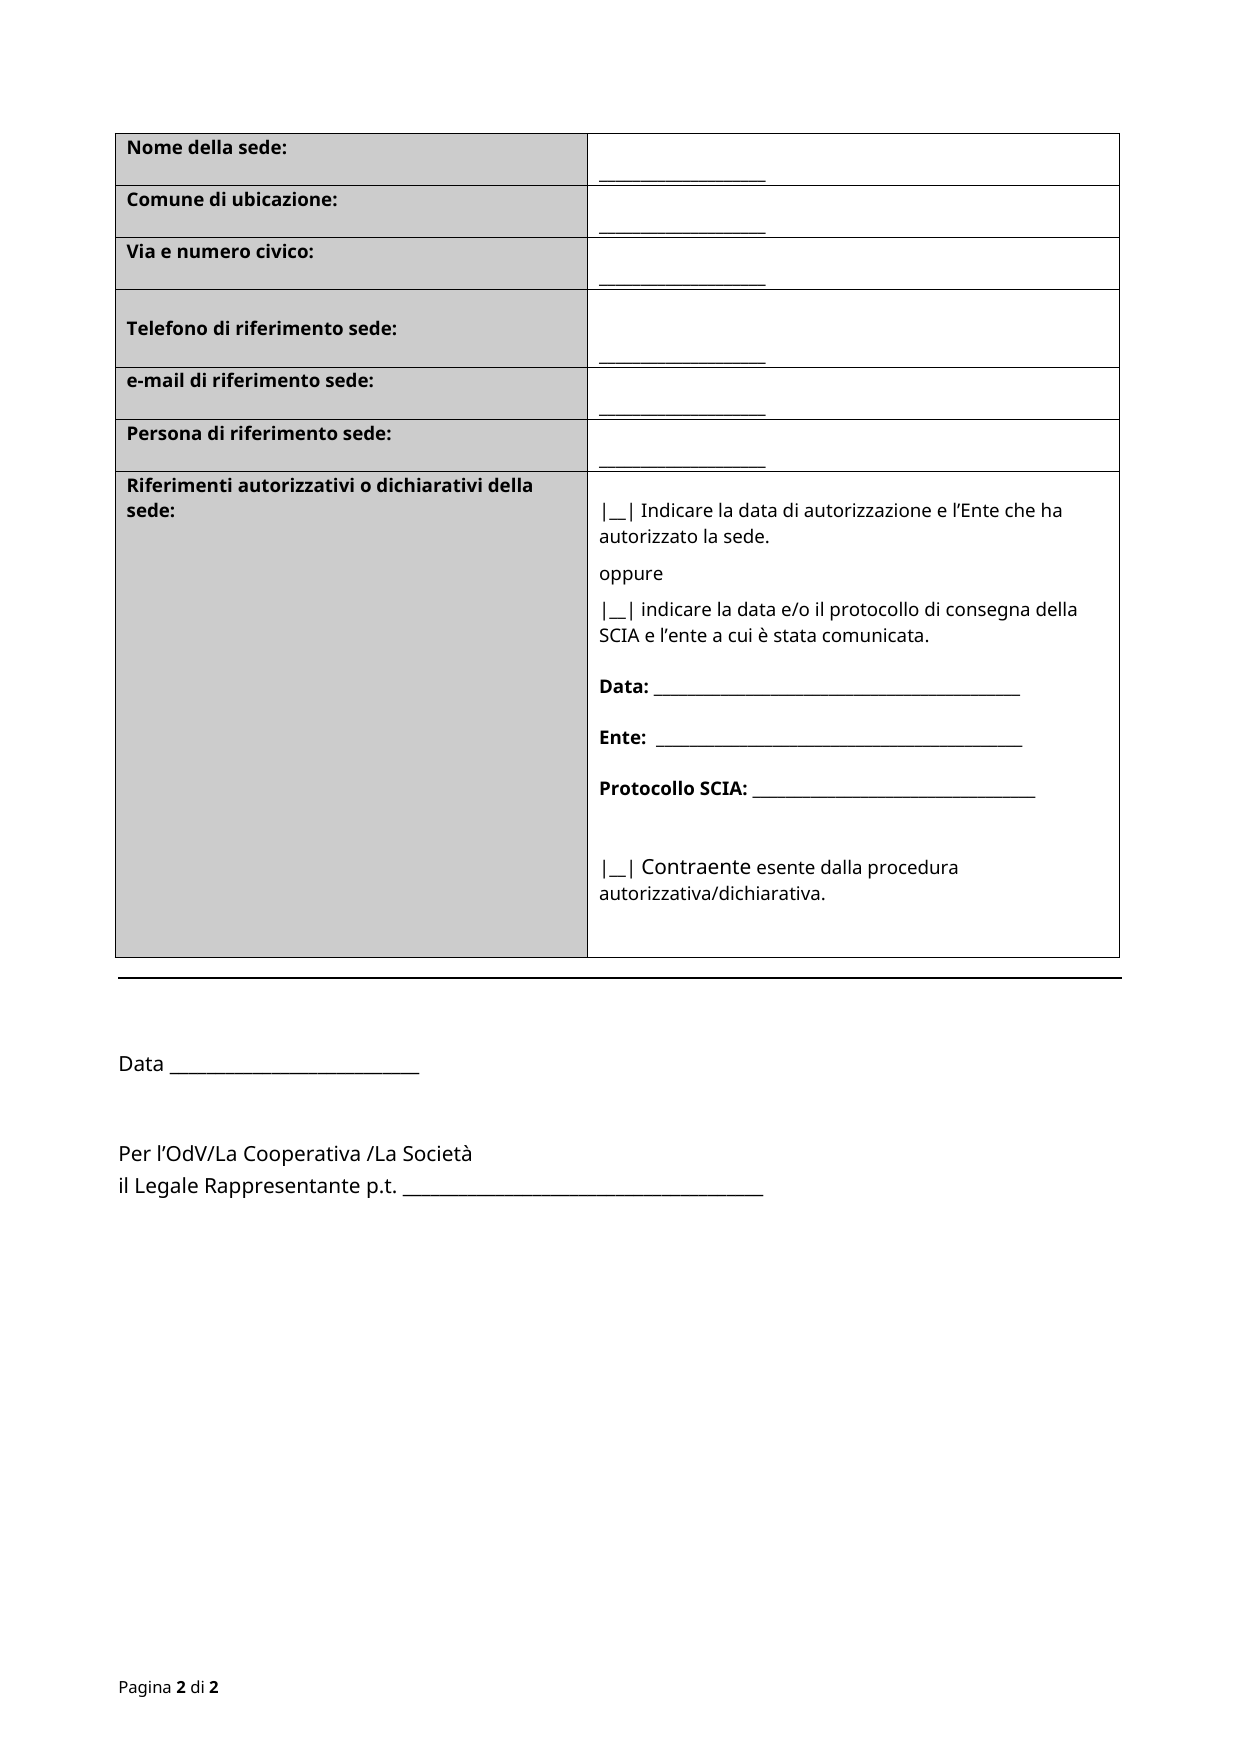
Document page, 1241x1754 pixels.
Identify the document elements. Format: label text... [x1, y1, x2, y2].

table_header Nome della sede: [116, 134, 587, 185]
table_cell Riferimenti autorizzativi o dichiarativi della sede: [116, 472, 587, 957]
table_header ____________________ [588, 134, 1119, 185]
table_cell e-mail di riferimento sede: [116, 368, 587, 419]
text Per l’OdV/La Cooperativa /La Società [118, 1139, 1122, 1167]
text il Legale Rappresentante p.t. _______________________________________ [118, 1172, 1122, 1200]
table_cell Comune di ubicazione: [116, 186, 587, 237]
table_cell |__| Indicare la data di autorizzazione e l’Ente che ha autorizzato la sede. oppure |__| indicare la data e/o il protocollo di consegna della SCIA e l’ente a cui è stata comunicata. Data: ____________________________________________ Ente: ____________________________________________ Protocollo SCIA: __________________________________ |__| Contraente esente dalla procedura autorizzativa/dichiarativa. [588, 472, 1119, 957]
table_cell Telefono di riferimento sede: [116, 290, 587, 367]
table_cell ____________________ [588, 420, 1119, 471]
table_cell ____________________ [588, 238, 1119, 289]
table_cell ____________________ [588, 368, 1119, 419]
table_cell ____________________ [588, 186, 1119, 237]
table_cell ____________________ [588, 290, 1119, 367]
table_cell Via e numero civico: [116, 238, 587, 289]
text Data ___________________________ [118, 1049, 1122, 1077]
table_cell Persona di riferimento sede: [116, 420, 587, 471]
